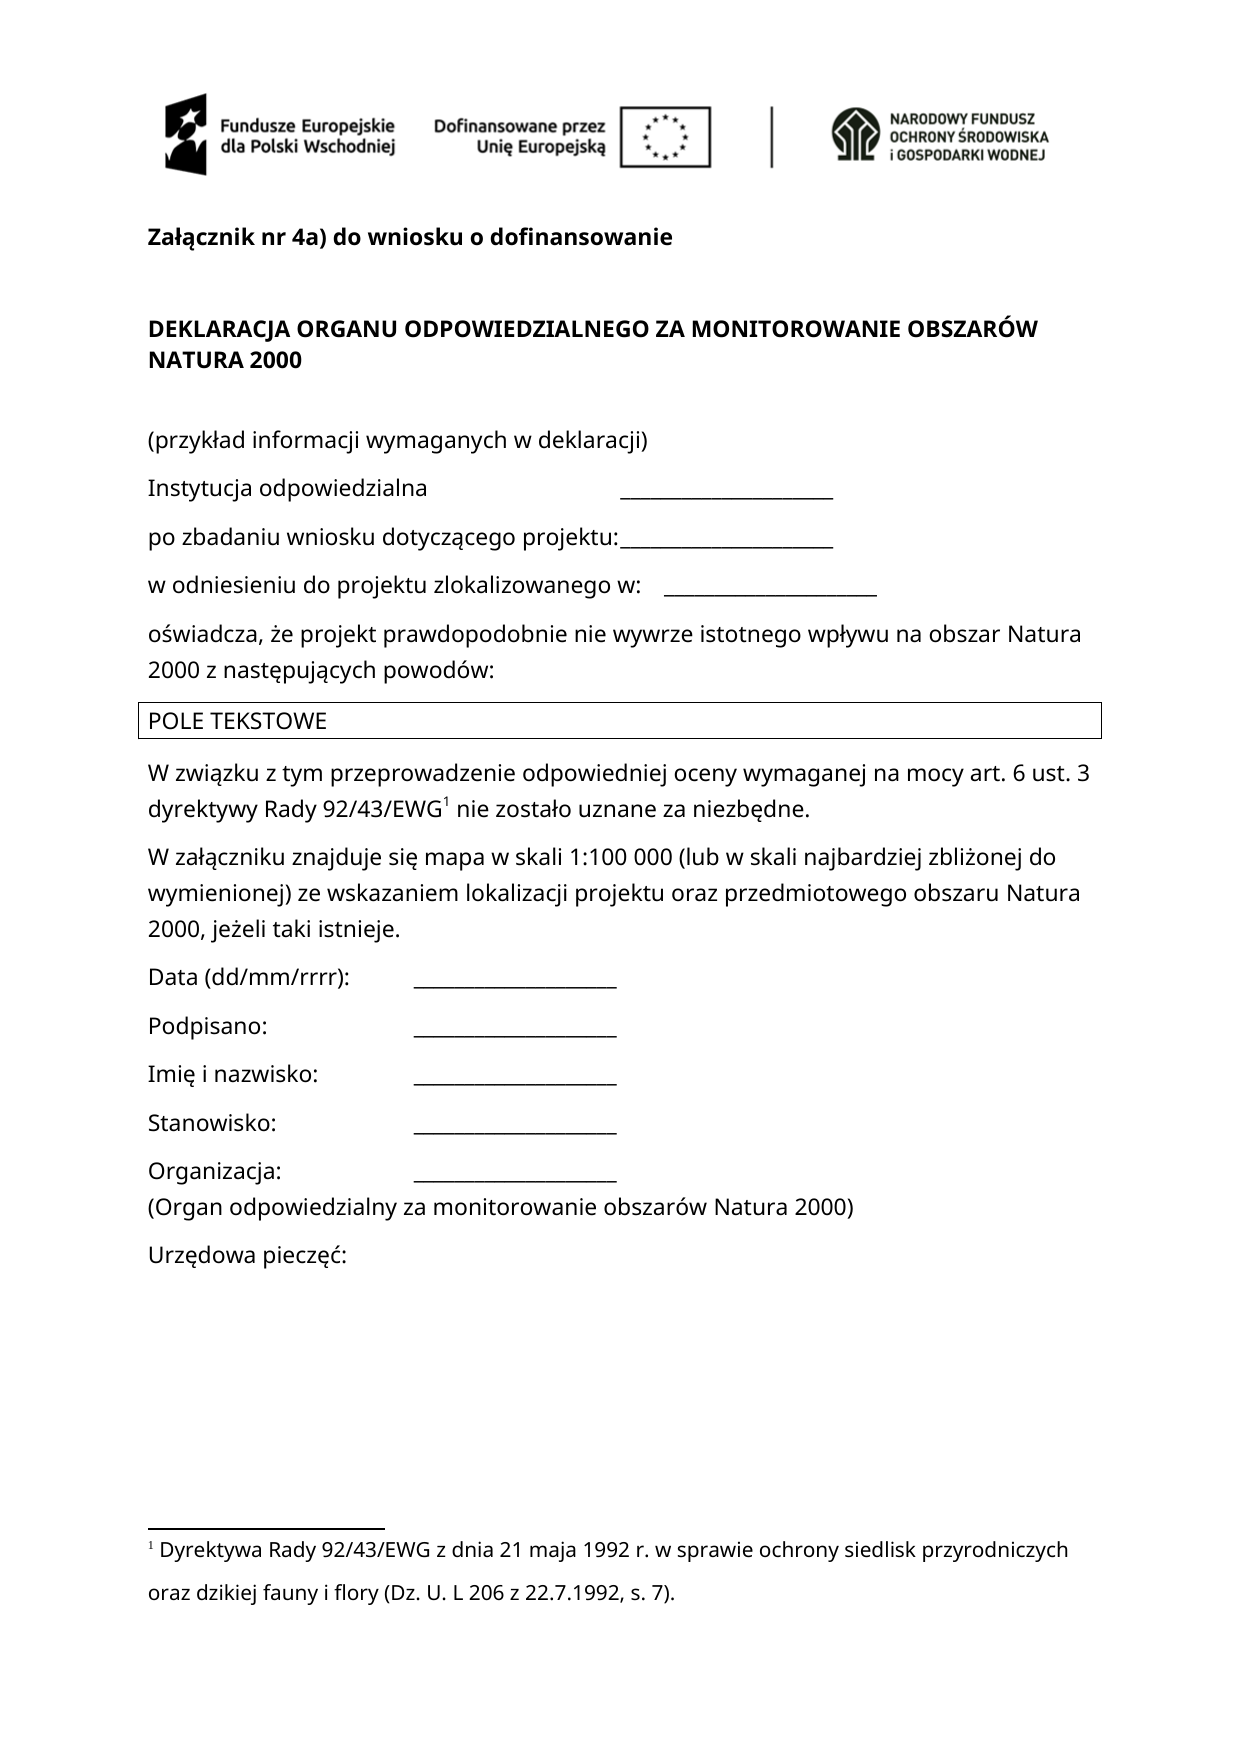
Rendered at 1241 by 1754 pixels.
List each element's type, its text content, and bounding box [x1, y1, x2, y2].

subtitle Załącznik nr 4a) do wniosku o dofinansowanie [148, 221, 1093, 252]
text W związku z tym przeprowadzenie odpowiedniej oceny wymaganej na mocy art. 6 ust. 3 dyrektywy Rady 92/43/EWG nie zostało uznane za niezbędne. [148, 757, 1093, 824]
picture [147, 73, 1093, 196]
text Organizacja: ____________________ (Organ odpowiedzialny za monitorowanie obszarów Natura 2000) [148, 1155, 1093, 1222]
subtitle DEKLARACJA ORGANU ODPOWIEDZIALNEGO ZA MONITOROWANIE OBSZARÓW NATURA 2000 [148, 313, 1093, 375]
text POLE TEKSTOWE [139, 703, 1101, 738]
text oświadcza, że projekt prawdopodobnie nie wywrze istotnego wpływu na obszar Natura 2000 z następujących powodów: [148, 618, 1093, 685]
text w odniesieniu do projektu zlokalizowanego w: _____________________ [148, 569, 1093, 600]
text Stanowisko: ____________________ [148, 1107, 1093, 1138]
text Urzędowa pieczęć: [148, 1239, 1093, 1271]
text Data (dd/mm/rrrr): ____________________ [148, 961, 1093, 993]
text W załączniku znajduje się mapa w skali 1:100 000 (lub w skali najbardziej zbliżonej do wymienionej) ze wskazaniem lokalizacji projektu oraz przedmiotowego obszaru Natura 2000, jeżeli taki istnieje. [148, 841, 1093, 944]
text (przykład informacji wymaganych w deklaracji) [148, 424, 1093, 455]
text po zbadaniu wniosku dotyczącego projektu: _____________________ [148, 521, 1093, 552]
text Imię i nazwisko: ____________________ [148, 1058, 1093, 1089]
text Podpisano: ____________________ [148, 1010, 1093, 1041]
text Instytucja odpowiedzialna _____________________ [148, 472, 1093, 503]
